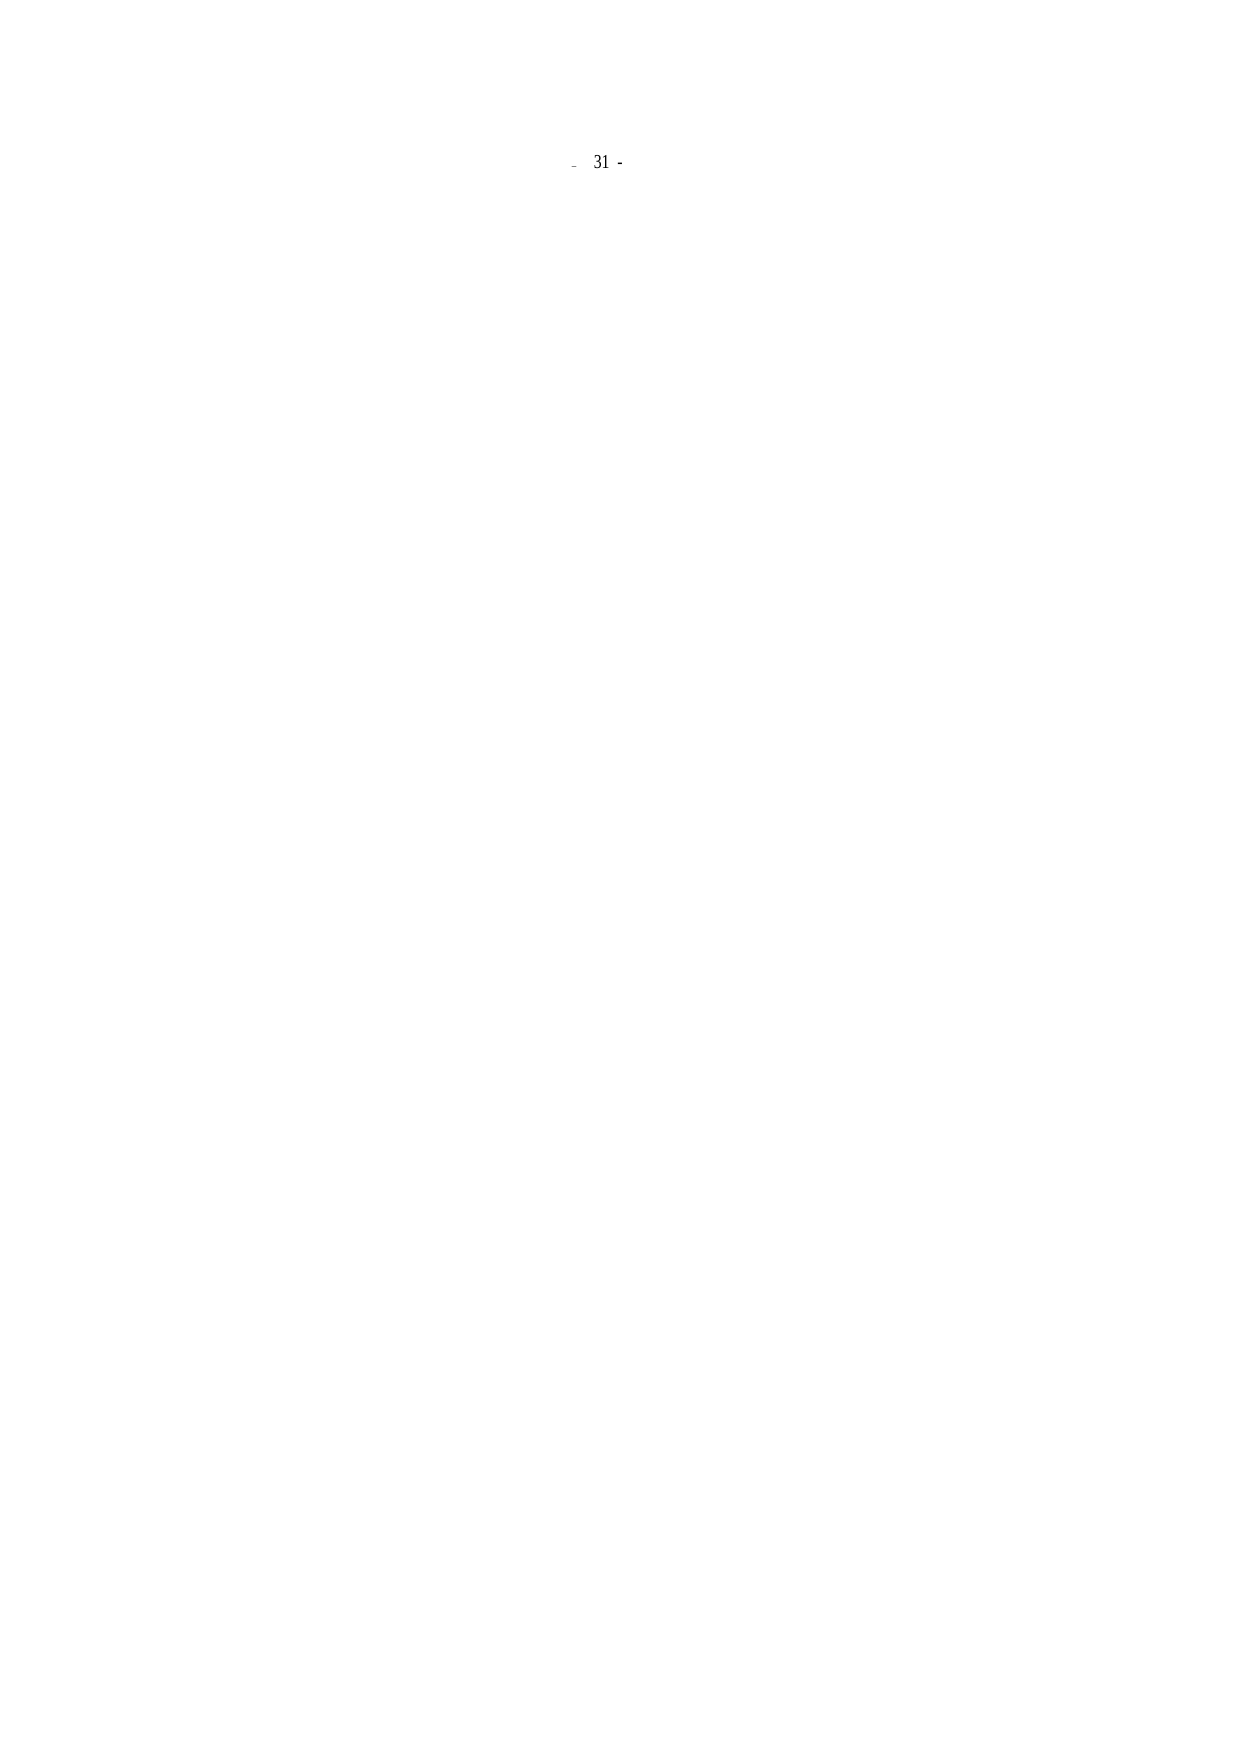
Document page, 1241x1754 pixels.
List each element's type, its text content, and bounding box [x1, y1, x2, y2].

text — 31 - [44, 150, 1150, 173]
